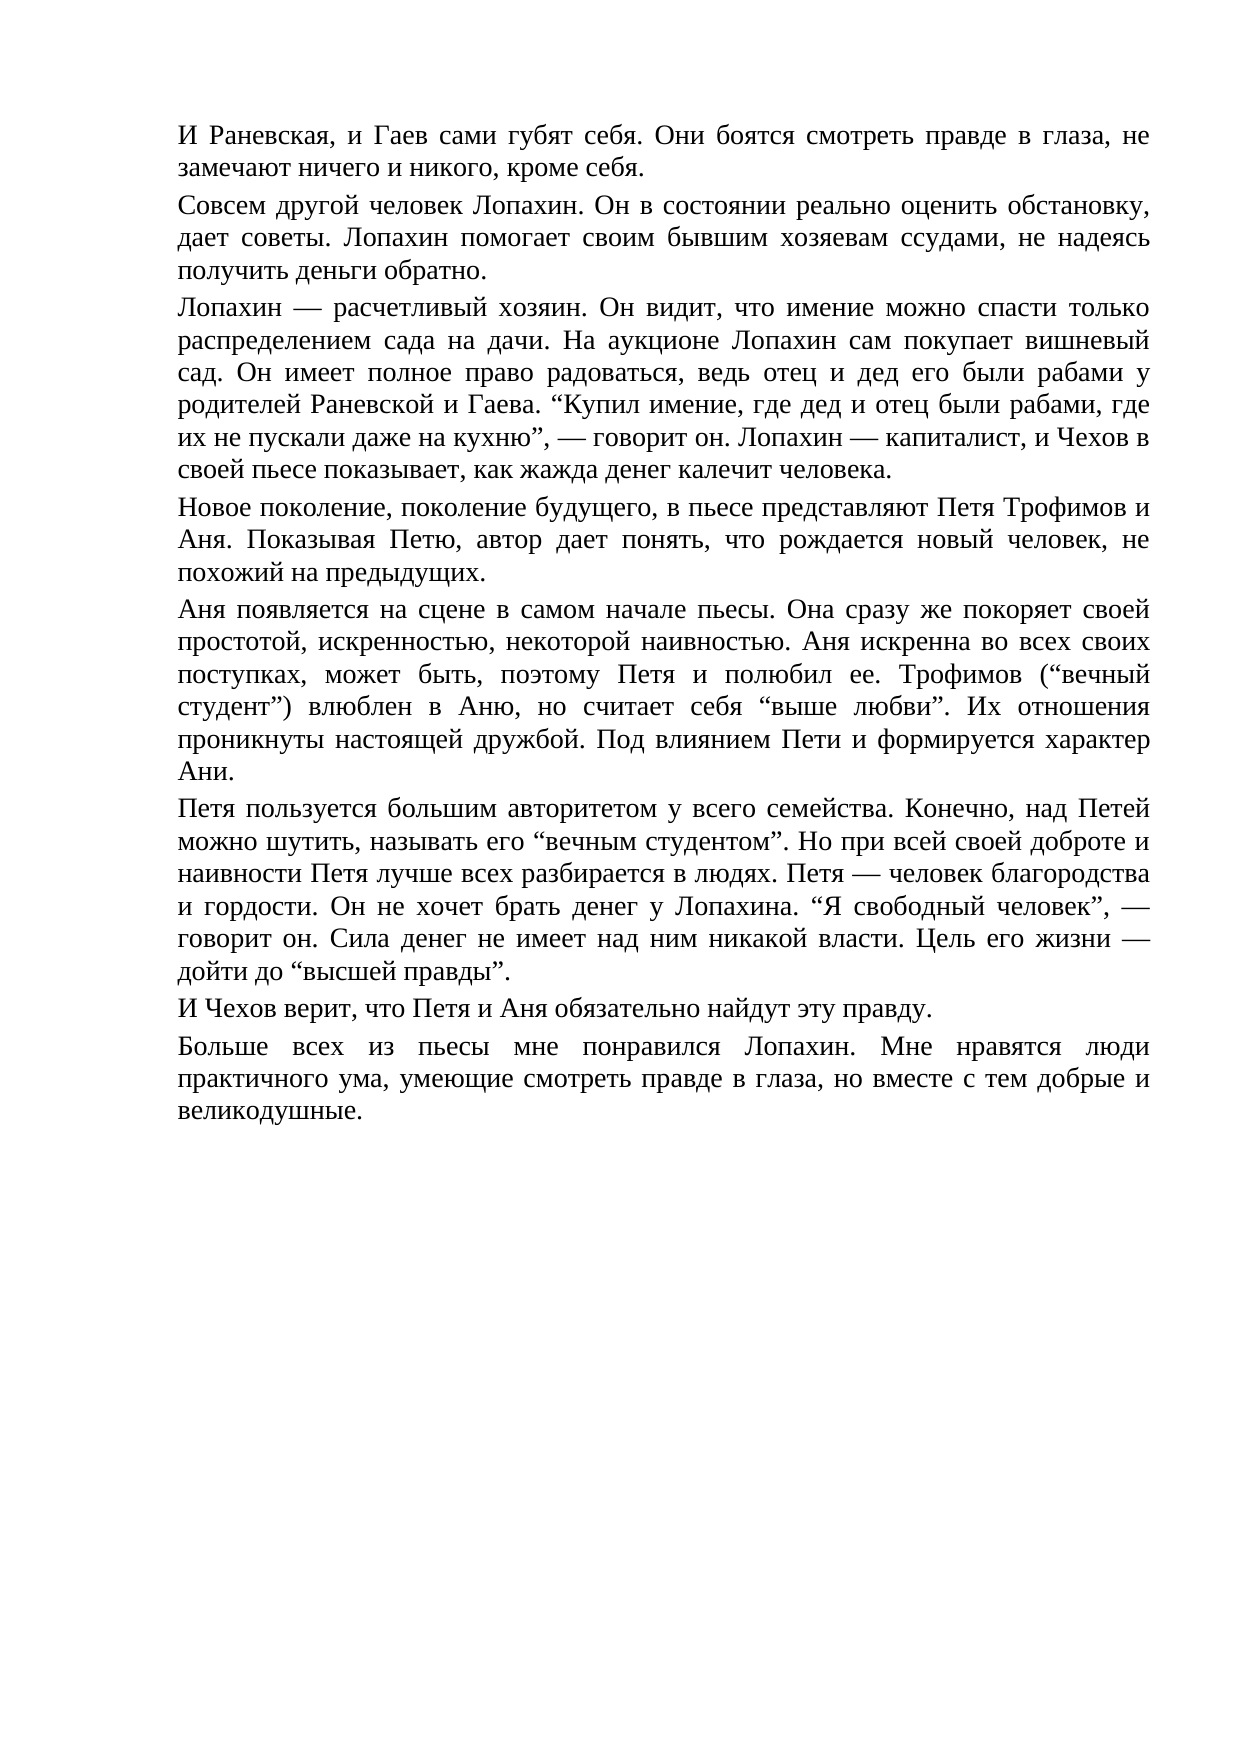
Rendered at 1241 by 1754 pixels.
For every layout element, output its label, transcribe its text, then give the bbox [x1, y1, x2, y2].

text Петя пользуется большим авторитетом у всего семейства. Конечно, над Петей можно шутить, называть его “вечным студентом”. Но при всей своей доброте и наивности Петя лучше всех разбирается в людях. Петя — человек благородства и гордости. Он не хочет брать денег у Лопахина. “Я свободный человек”, — говорит он. Сила денег не имеет над ним никакой власти. Цель его жизни — дойти до “высшей правды”. [177, 792, 1152, 986]
text Новое поколение, поколение будущего, в пьесе представляют Петя Трофимов и Аня. Показывая Петю, автор дает понять, что рождается новый человек, не похожий на предыдущих. [177, 490, 1152, 587]
text Лопахин — расчетливый хозяин. Он видит, что имение можно спасти только распределением сада на дачи. На аукционе Лопахин сам покупает вишневый сад. Он имеет полное право радоваться, ведь отец и дед его были рабами у родителей Раневской и Гаева. “Купил имение, где дед и отец были рабами, где их не пускали даже на кухню”, — говорит он. Лопахин — капиталист, и Чехов в своей пьесе показывает, как жажда денег калечит человека. [177, 290, 1152, 485]
text Совсем другой человек Лопахин. Он в состоянии реально оценить обстановку, дает советы. Лопахин помогает своим бывшим хозяевам ссудами, не надеясь получить деньги обратно. [177, 188, 1152, 285]
text Больше всех из пьесы мне понравился Лопахин. Мне нравятся люди практичного ума, умеющие смотреть правде в глаза, но вместе с тем добрые и великодушные. [177, 1028, 1152, 1126]
text И Чехов верит, что Петя и Аня обязательно найдут эту правду. [177, 991, 1152, 1023]
text И Раневская, и Гаев сами губят себя. Они боятся смотреть правде в глаза, не замечают ничего и никого, кроме себя. [177, 118, 1152, 183]
text Аня появляется на сцене в самом начале пьесы. Она сразу же покоряет своей простотой, искренностью, некоторой наивностью. Аня искренна во всех своих поступках, может быть, поэтому Петя и полюбил ее. Трофимов (“вечный студент”) влюблен в Аню, но считает себя “выше любви”. Их отношения проникнуты настоящей дружбой. Под влиянием Пети и формируется характер Ани. [177, 592, 1152, 786]
